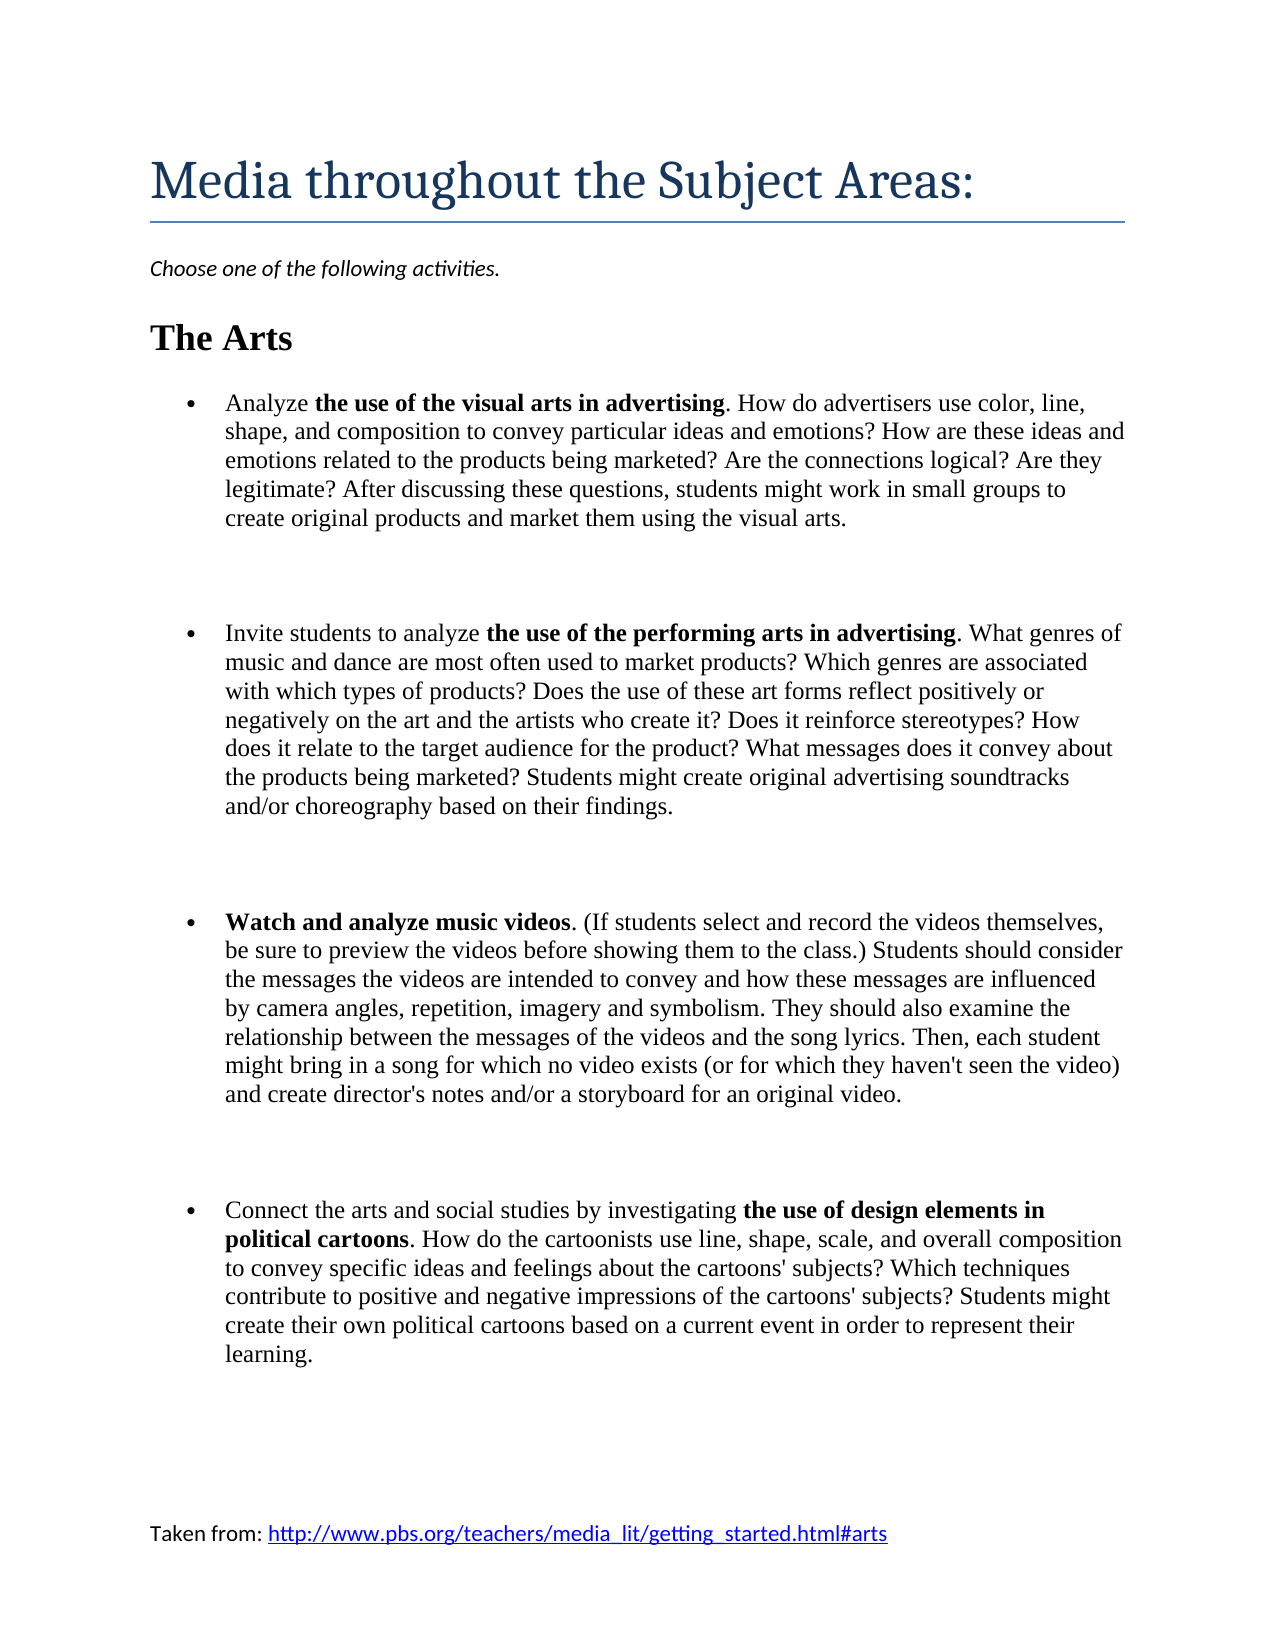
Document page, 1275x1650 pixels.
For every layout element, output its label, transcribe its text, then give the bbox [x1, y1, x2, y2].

title Media throughout the Subject Areas: [150, 150, 1125, 221]
list Invite students to analyze the use of the performing arts in advertising. What genres of music and dance are most often used to market products? Which genres are associated with which types of products? Does the use of these art forms reflect positively or negatively on the art and the artists who create it? Does it reinforce stereotypes? How does it relate to the target audience for the product? What messages does it convey about the products being marketed? Students might create original advertising soundtracks and/or choreography based on their findings. [187, 618, 1125, 820]
list Analyze the use of the visual arts in advertising. How do advertisers use color, line, shape, and composition to convey particular ideas and emotions? How are these ideas and emotions related to the products being marketed? Are the connections logical? Are they legitimate? After discussing these questions, students might work in small groups to create original products and market them using the visual arts. [187, 388, 1125, 531]
list Connect the arts and social studies by investigating the use of design elements in political cartoons. How do the cartoonists use line, shape, scale, and overall composition to convey specific ideas and feelings about the cartoons' subjects? Which techniques contribute to positive and negative impressions of the cartoons' subjects? Students might create their own political cartoons based on a current event in order to represent their learning. [187, 1195, 1125, 1368]
text The Arts [150, 315, 1125, 358]
list Watch and analyze music videos. (If students select and record the videos themselves, be sure to preview the videos before showing them to the class.) Students should consider the messages the videos are intended to convey and how these messages are influenced by camera angles, repetition, imagery and symbolism. They should also examine the relationship between the messages of the videos and the song lyrics. Then, each student might bring in a song for which no video exists (or for which they haven't seen the video) and create director's notes and/or a storyboard for an original video. [187, 907, 1125, 1108]
text Choose one of the following activities. [150, 254, 1125, 282]
